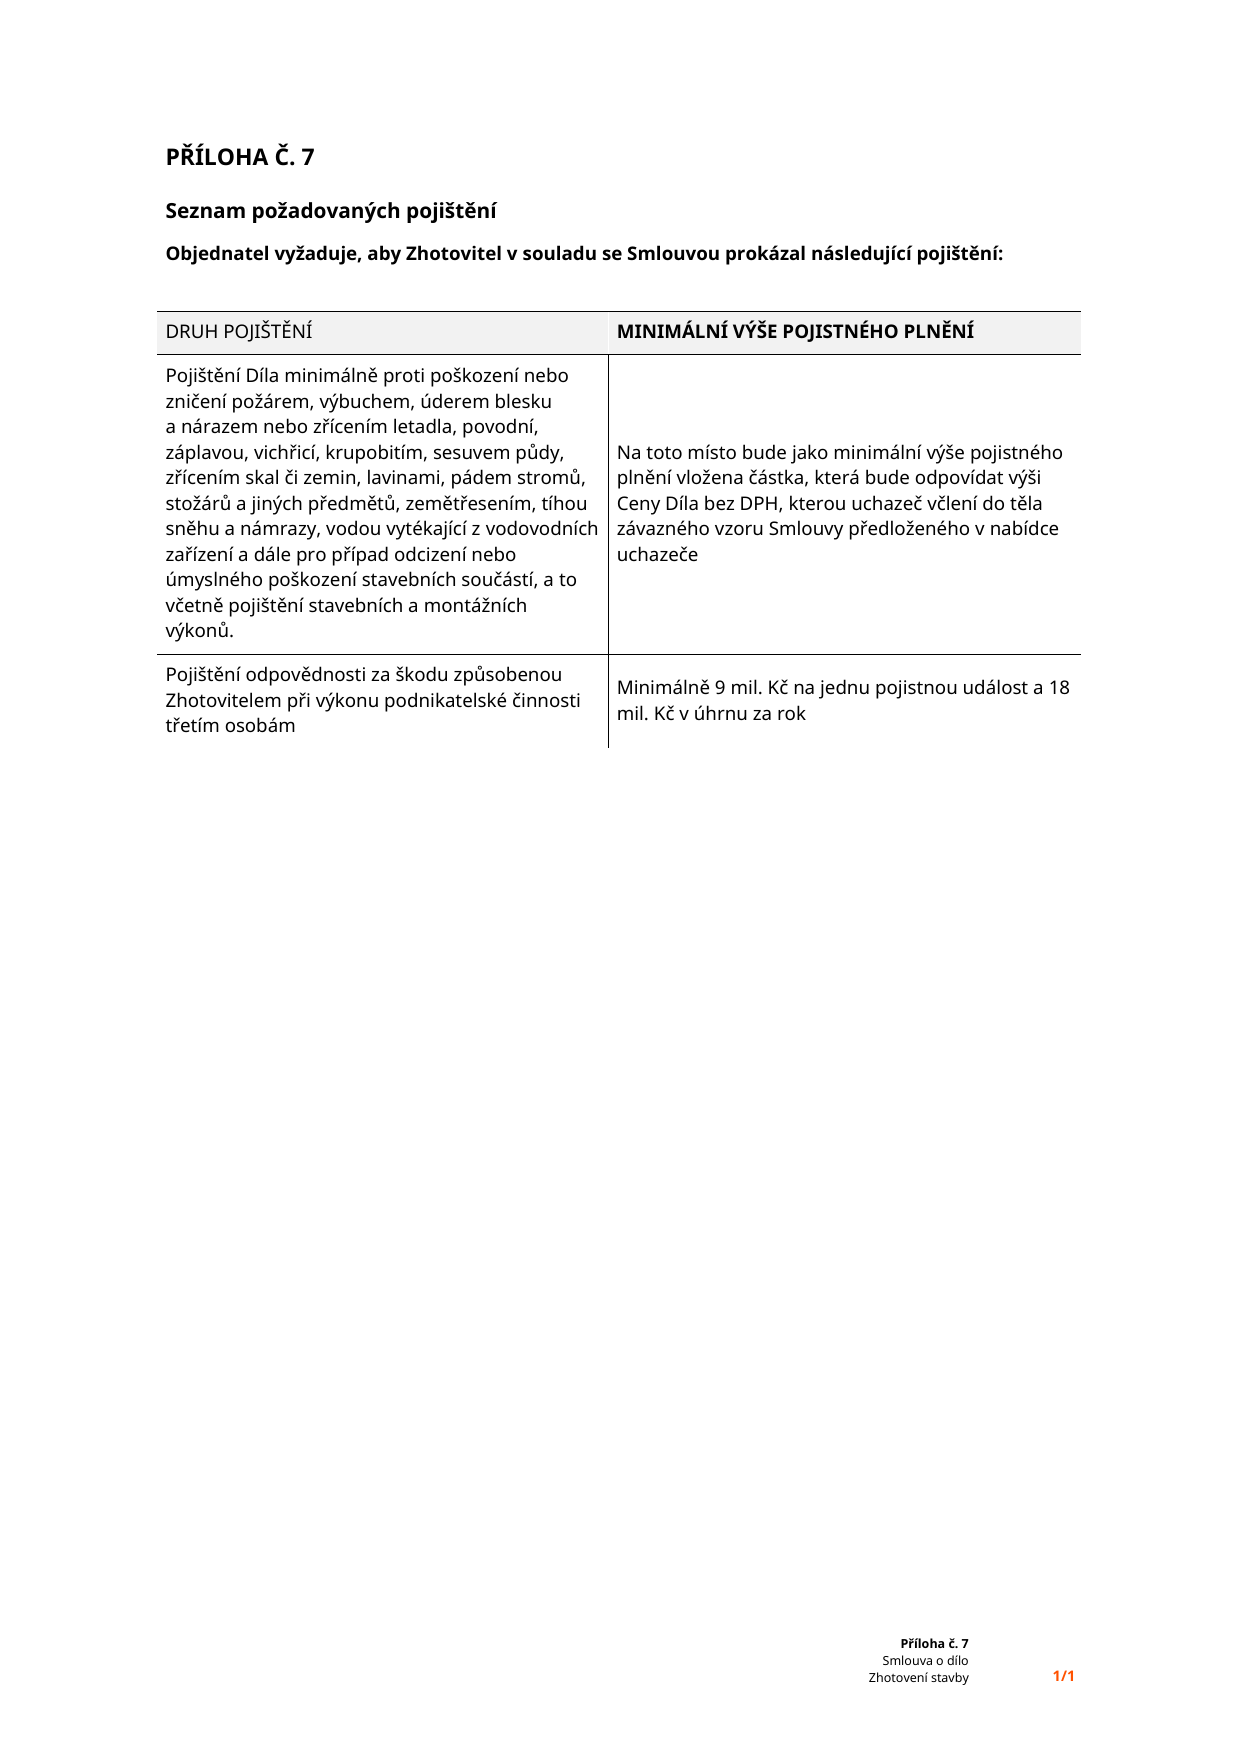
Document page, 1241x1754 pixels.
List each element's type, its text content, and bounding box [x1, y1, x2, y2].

text Seznam požadovaných pojištění [165, 197, 1075, 225]
table_cell Minimálně 9 mil. Kč na jednu pojistnou událost a 18 mil. Kč v úhrnu za rok [609, 655, 1081, 748]
table_header MINIMÁLNÍ VÝŠE POJISTNÉHO PLNĚNÍ [609, 312, 1081, 354]
text Příloha č. 7 [165, 141, 1075, 173]
table_cell Pojištění Díla minimálně proti poškození nebo zničení požárem, výbuchem, úderem blesku a nárazem nebo zřícením letadla, povodní, záplavou, vichřicí, krupobitím, sesuvem půdy, zřícením skal či zemin, lavinami, pádem stromů, stožárů a jiných předmětů, zemětřesením, tíhou sněhu a námrazy, vodou vytékající z vodovodních zařízení a dále pro případ odcizení nebo úmyslného poškození stavebních součástí, a to včetně pojištění stavebních a montážních výkonů. [157, 355, 608, 653]
text Objednatel vyžaduje, aby Zhotovitel v souladu se Smlouvou prokázal následující pojištění: [165, 240, 1075, 266]
table_cell Pojištění odpovědnosti za škodu způsobenou Zhotovitelem při výkonu podnikatelské činnosti třetím osobám [157, 655, 608, 748]
table_cell Na toto místo bude jako minimální výše pojistného plnění vložena částka, která bude odpovídat výši Ceny Díla bez DPH, kterou uchazeč včlení do těla závazného vzoru Smlouvy předloženého v nabídce uchazeče [609, 355, 1081, 653]
table_header DRUH POJIŠTĚNÍ [157, 312, 608, 354]
